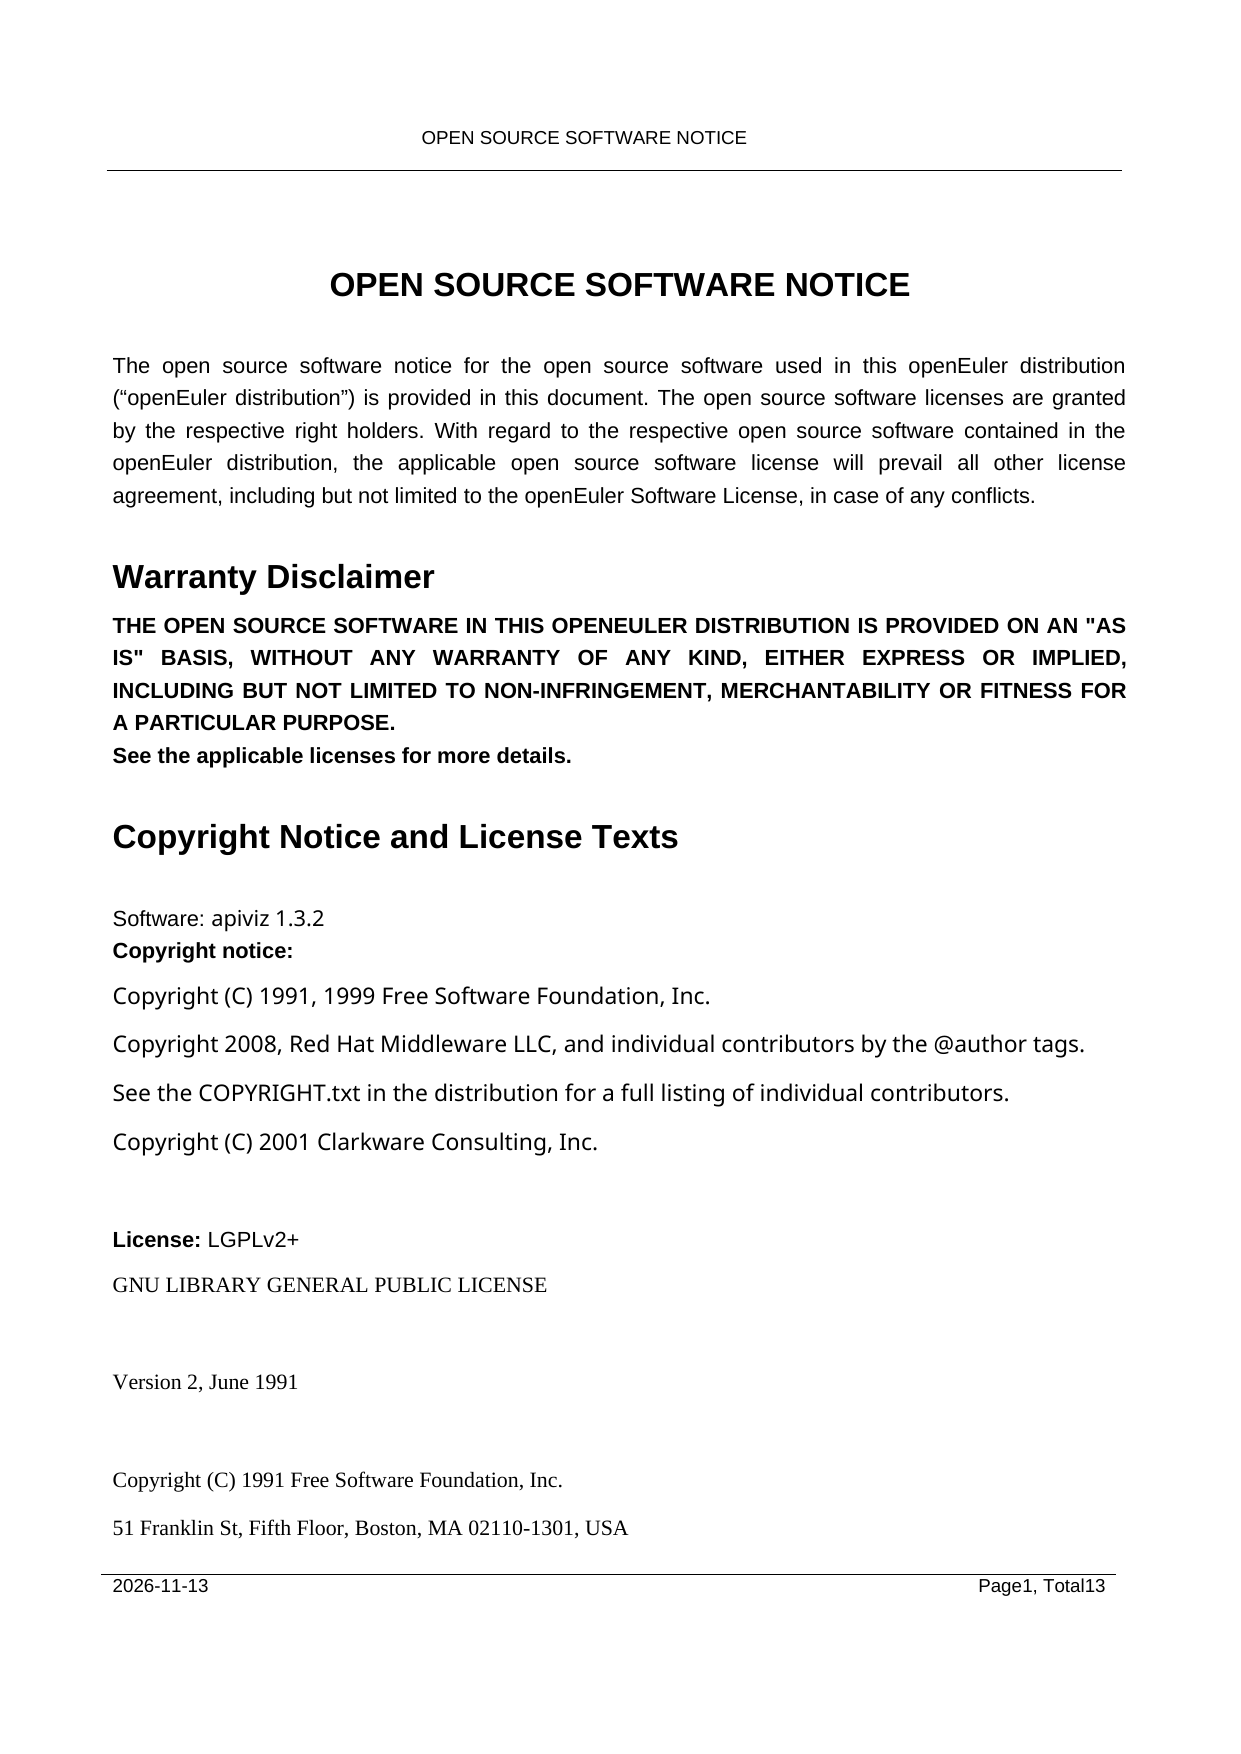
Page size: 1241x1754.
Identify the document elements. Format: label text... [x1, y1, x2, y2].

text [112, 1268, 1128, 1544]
text Copyright notice: [112, 934, 1128, 966]
text THE OPEN SOURCE SOFTWARE IN THIS OPENEULER DISTRIBUTION IS PROVIDED ON AN "AS IS" BASIS, WITHOUT ANY WARRANTY OF ANY KIND, EITHER EXPRESS OR IMPLIED, INCLUDING BUT NOT LIMITED TO NON-INFRINGEMENT, MERCHANTABILITY OR FITNESS FOR A PARTICULAR PURPOSE. See the applicable licenses for more details. [112, 609, 1128, 771]
text Software: apiviz 1.3.2 [112, 901, 1128, 934]
text OPEN SOURCE SOFTWARE NOTICE [112, 251, 1128, 316]
text Warranty Disclaimer [112, 544, 1128, 609]
text License: LGPLv2+ [112, 1223, 1128, 1255]
text Copyright (C) 1991, 1999 Free Software Foundation, Inc. Copyright 2008, Red Hat Middleware LLC, and individual contributors by the @author tags. See the COPYRIGHT.txt in the distribution for a full listing of individual contributors. Copyright (C) 2001 Clarkware Consulting, Inc. [112, 979, 1128, 1207]
text The open source software notice for the open source software used in this openEuler distribution (“openEuler distribution”) is provided in this document. The open source software licenses are granted by the respective right holders. With regard to the respective open source software contained in the openEuler distribution, the applicable open source software license will prevail all other license agreement, including but not limited to the openEuler Software License, in case of any conflicts. [112, 349, 1128, 511]
text Copyright Notice and License Texts [112, 804, 1128, 869]
